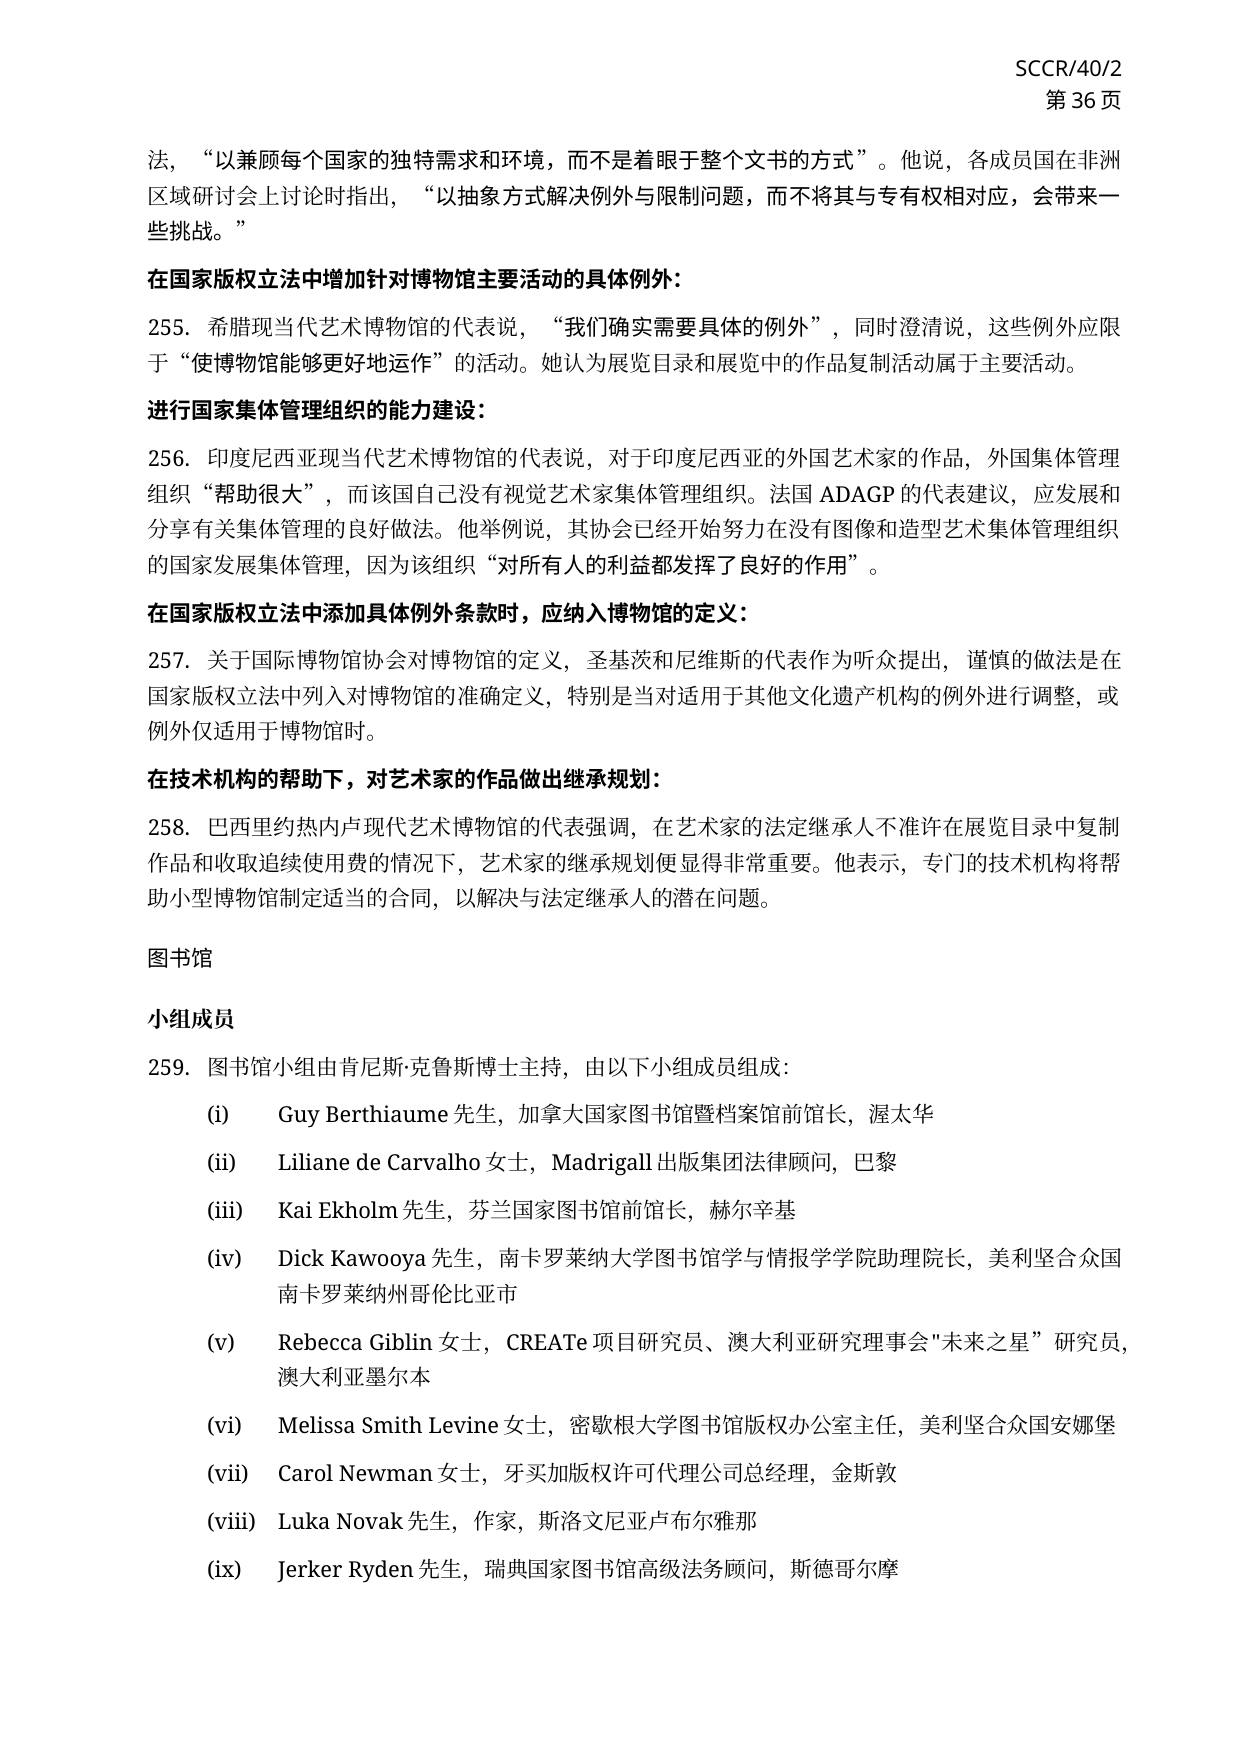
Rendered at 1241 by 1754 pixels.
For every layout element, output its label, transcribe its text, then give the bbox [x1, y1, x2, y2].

list 印度尼西亚现当代艺术博物馆的代表说，对于印度尼西亚的外国艺术家的作品，外国集体管理组织“帮助很大”，而该国自己没有视觉艺术家集体管理组织。法国ADAGP的代表建议，应发展和分享有关集体管理的良好做法。他举例说，其协会已经开始努力在没有图像和造型艺术集体管理组织的国家发展集体管理，因为该组织“对所有人的利益都发挥了良好的作用”。 [148, 438, 1122, 579]
list 图书馆小组由肯尼斯·克鲁斯博士主持，由以下小组成员组成： [148, 1046, 1122, 1081]
text 进行国家集体管理组织的能力建设： [148, 390, 1122, 425]
list Guy Berthiaume先生，加拿大国家图书馆暨档案馆前馆长，渥太华 [207, 1094, 1122, 1129]
list Rebecca Giblin女士，CREATe项目研究员、澳大利亚研究理事会"未来之星”研究员，澳大利亚墨尔本 [207, 1321, 1122, 1392]
text 在国家版权立法中添加具体例外条款时，应纳入博物馆的定义： [148, 592, 1122, 627]
text 小组成员 [148, 998, 1122, 1033]
list Luka Novak先生，作家，斯洛文尼亚卢布尔雅那 [207, 1500, 1122, 1536]
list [148, 140, 1122, 246]
text 在技术机构的帮助下，对艺术家的作品做出继承规划： [148, 758, 1122, 794]
list Liliane de Carvalho女士，Madrigall出版集团法律顾问，巴黎 [207, 1142, 1122, 1177]
list 关于国际博物馆协会对博物馆的定义，圣基茨和尼维斯的代表作为听众提出，谨慎的做法是在国家版权立法中列入对博物馆的准确定义，特别是当对适用于其他文化遗产机构的例外进行调整，或例外仅适用于博物馆时。 [148, 640, 1122, 746]
list Kai Ekholm先生，芬兰国家图书馆前馆长，赫尔辛基 [207, 1190, 1122, 1225]
list Jerker Ryden先生，瑞典国家图书馆高级法务顾问，斯德哥尔摩 [207, 1548, 1122, 1583]
list 希腊现当代艺术博物馆的代表说，“我们确实需要具体的例外”，同时澄清说，这些例外应限于“使博物馆能够更好地运作”的活动。她认为展览目录和展览中的作品复制活动属于主要活动。 [148, 306, 1122, 377]
text 图书馆 [148, 938, 1122, 973]
list 巴西里约热内卢现代艺术博物馆的代表强调，在艺术家的法定继承人不准许在展览目录中复制作品和收取追续使用费的情况下，艺术家的继承规划便显得非常重要。他表示，专门的技术机构将帮助小型博物馆制定适当的合同，以解决与法定继承人的潜在问题。 [148, 806, 1122, 913]
list Melissa Smith Levine女士，密歇根大学图书馆版权办公室主任，美利坚合众国安娜堡 [207, 1404, 1122, 1440]
list Dick Kawooya先生，南卡罗莱纳大学图书馆学与情报学学院助理院长，美利坚合众国南卡罗莱纳州哥伦比亚市 [207, 1238, 1122, 1308]
text 在国家版权立法中增加针对博物馆主要活动的具体例外： [148, 258, 1122, 294]
list Carol Newman女士，牙买加版权许可代理公司总经理，金斯敦 [207, 1452, 1122, 1488]
